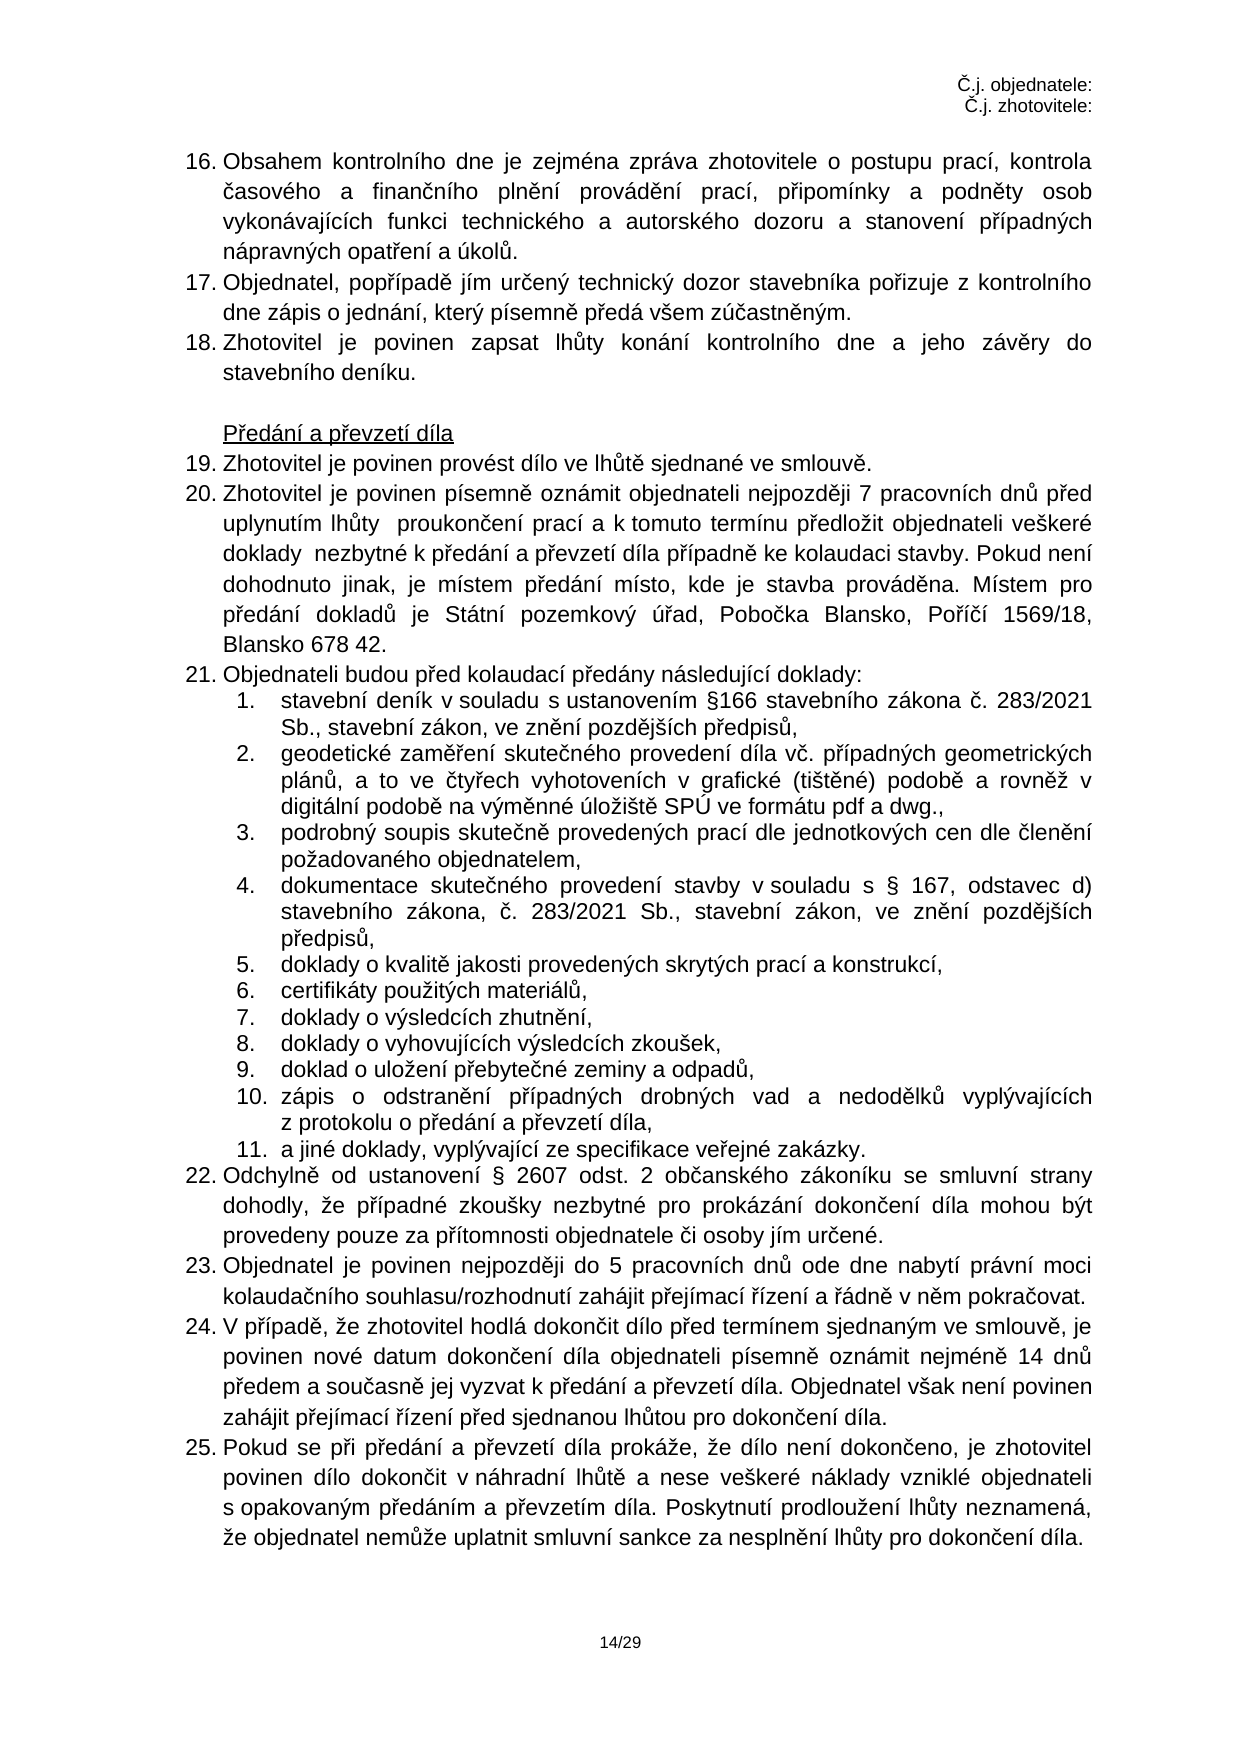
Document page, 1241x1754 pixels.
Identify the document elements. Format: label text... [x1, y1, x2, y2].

list doklad o uložení přebytečné zeminy a odpadů, [236, 1056, 1093, 1083]
list stavební deník v souladu s ustanovením §166 stavebního zákona č. 283/2021 Sb., stavební zákon, ve znění pozdějších předpisů, [236, 687, 1093, 740]
list podrobný soupis skutečně provedených prací dle jednotkových cen dle členění požadovaného objednatelem, [236, 819, 1093, 872]
list doklady o kvalitě jakosti provedených skrytých prací a konstrukcí, [236, 951, 1093, 977]
list doklady o vyhovujících výsledcích zkoušek, [236, 1030, 1093, 1056]
list doklady o výsledcích zhutnění, [236, 1004, 1093, 1030]
list geodetické zaměření skutečného provedení díla vč. případných geometrických plánů, a to ve čtyřech vyhotoveních v grafické (tištěné) podobě a rovněž v digitální podobě na výměnné úložiště SPÚ ve formátu pdf a dwg., [236, 740, 1093, 819]
list Zhotovitel je povinen provést dílo ve lhůtě sjednané ve smlouvě. [185, 450, 1093, 476]
list Odchylně od ustanovení § 2607 odst. 2 občanského zákoníku se smluvní strany dohodly, že případné zkoušky nezbytné pro prokázání dokončení díla mohou být provedeny pouze za přítomnosti objednatele či osoby jím určené. [185, 1162, 1093, 1249]
list Zhotovitel je povinen zapsat lhůty konání kontrolního dne a jeho závěry do stavebního deníku. [185, 329, 1093, 385]
list zápis o odstranění případných drobných vad a nedodělků vyplývajících z protokolu o předání a převzetí díla, [236, 1083, 1093, 1136]
list certifikáty použitých materiálů, [236, 977, 1093, 1004]
list Zhotovitel je povinen písemně oznámit objednateli nejpozději 7 pracovních dnů před uplynutím lhůty proukončení prací a k tomuto termínu předložit objednateli veškeré doklady nezbytné k předání a převzetí díla případně ke kolaudaci stavby. Pokud není dohodnuto jinak, je místem předání místo, kde je stavba prováděna. Místem pro předání dokladů je Státní pozemkový úřad, Pobočka Blansko, Poříčí 1569/18, Blansko 678 42. [185, 480, 1093, 657]
list V případě, že zhotovitel hodlá dokončit dílo před termínem sjednaným ve smlouvě, je povinen nové datum dokončení díla objednateli písemně oznámit nejméně 14 dnů předem a současně jej vyzvat k předání a převzetí díla. Objednatel však není povinen zahájit přejímací řízení před sjednanou lhůtou pro dokončení díla. [185, 1313, 1093, 1430]
list Předání a převzetí díla [223, 419, 1093, 446]
list Objednateli budou před kolaudací předány následující doklady: [185, 661, 1093, 687]
list Obsahem kontrolního dne je zejména zpráva zhotovitele o postupu prací, kontrola časového a finančního plnění provádění prací, připomínky a podněty osob vykonávajících funkci technického a autorského dozoru a stanovení případných nápravných opatření a úkolů. [185, 148, 1093, 264]
list a jiné doklady, vyplývající ze specifikace veřejné zakázky. [236, 1136, 1093, 1162]
list Objednatel je povinen nejpozději do 5 pracovních dnů ode dne nabytí právní moci kolaudačního souhlasu/rozhodnutí zahájit přejímací řízení a řádně v něm pokračovat. [185, 1252, 1093, 1309]
list Objednatel, popřípadě jím určený technický dozor stavebníka pořizuje z kontrolního dne zápis o jednání, který písemně předá všem zúčastněným. [185, 268, 1093, 325]
list Pokud se při předání a převzetí díla prokáže, že dílo není dokončeno, je zhotovitel povinen dílo dokončit v náhradní lhůtě a nese veškeré náklady vzniklé objednateli s opakovaným předáním a převzetím díla. Poskytnutí prodloužení lhůty neznamená, že objednatel nemůže uplatnit smluvní sankce za nesplnění lhůty pro dokončení díla. [185, 1434, 1093, 1551]
list dokumentace skutečného provedení stavby v souladu s § 167, odstavec d) stavebního zákona, č. 283/2021 Sb., stavební zákon, ve znění pozdějších předpisů, [236, 872, 1093, 951]
